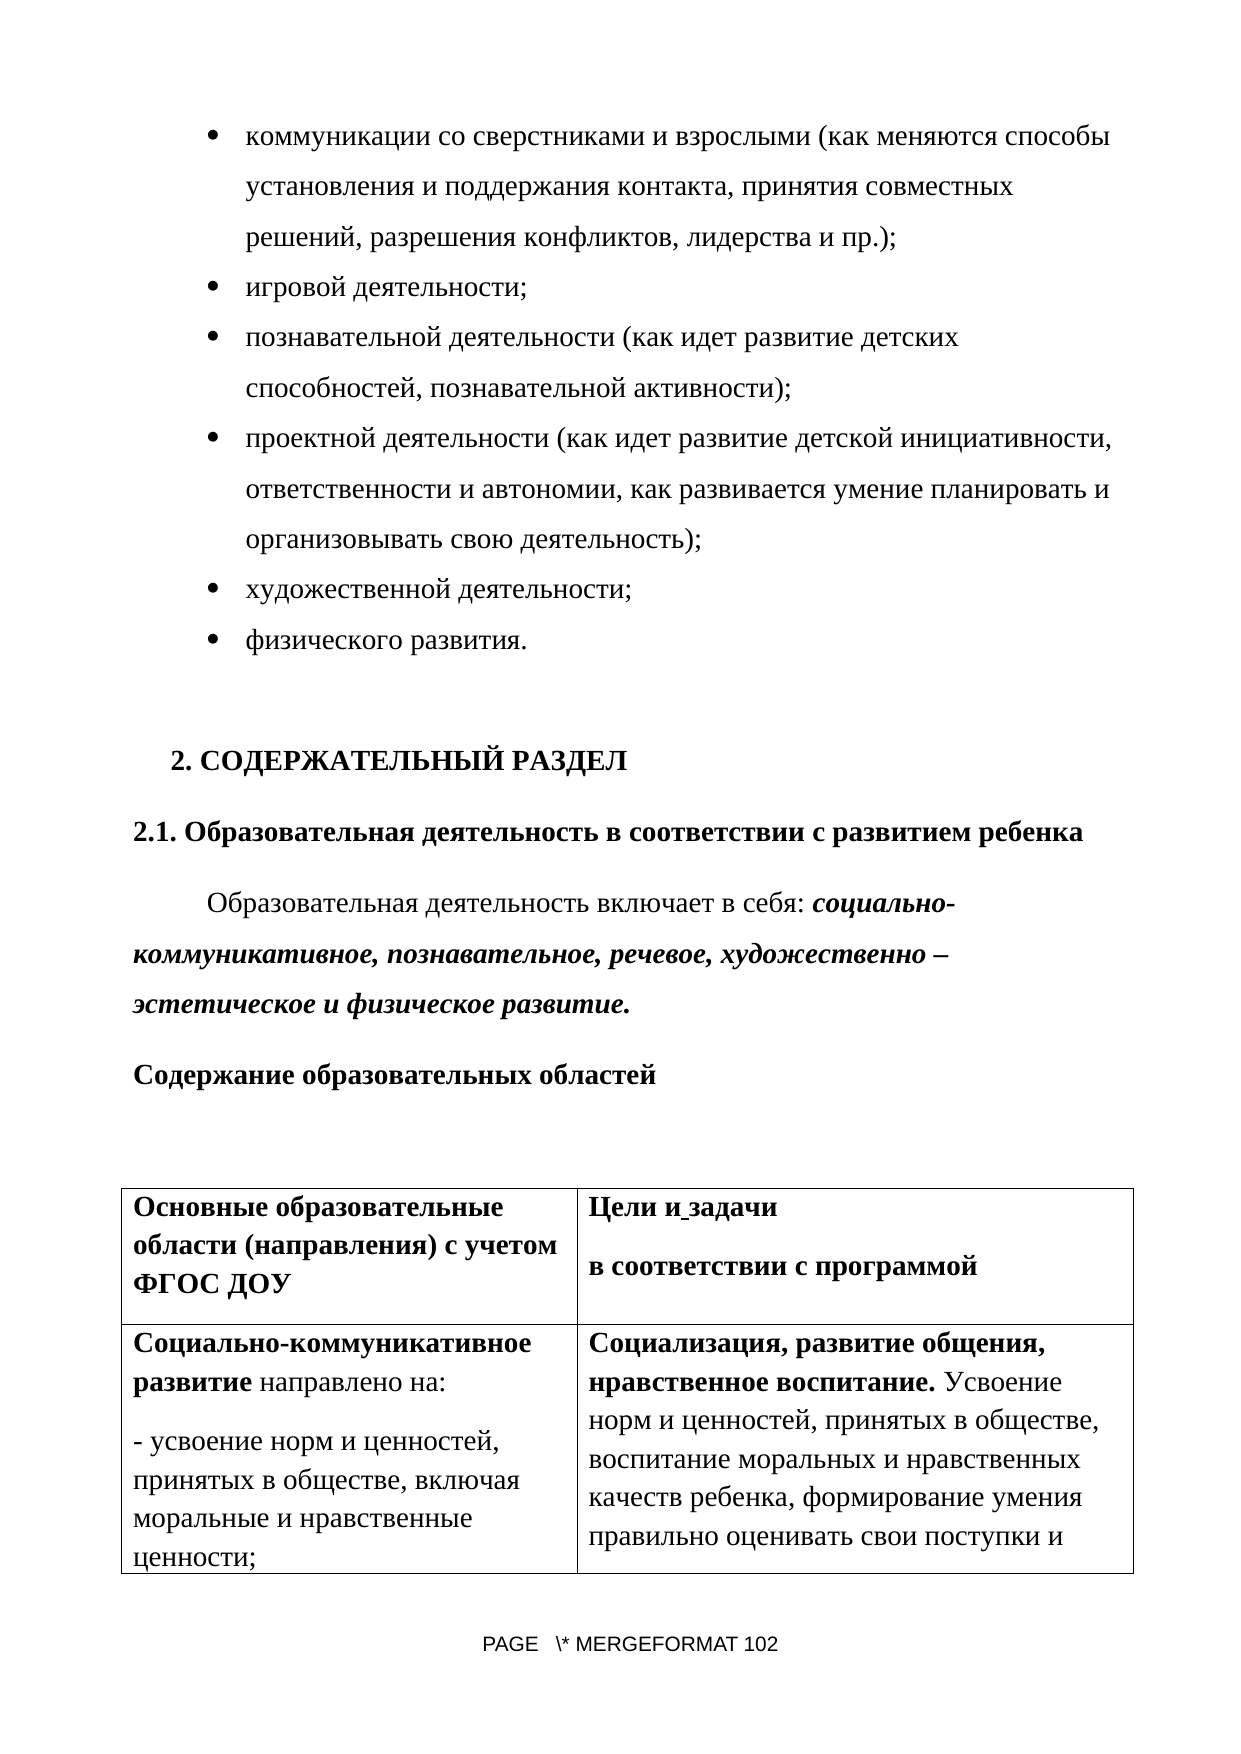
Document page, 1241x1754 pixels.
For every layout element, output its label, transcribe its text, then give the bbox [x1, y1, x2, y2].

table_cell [122, 1325, 577, 1572]
text Образовательная деятельность включает в себя: социально- коммуникативное, познавательное, речевое, художественно – эстетическое и физическое развитие. [133, 886, 1122, 1020]
table_cell в соответствии с программой [578, 1247, 1133, 1324]
list игровой деятельности; [208, 269, 1122, 303]
table_header Основные образовательные области (направления) с учетом ФГОС ДОУ [122, 1189, 577, 1324]
text 2.1. Образовательная деятельность в соответствии с развитием ребенка [133, 814, 1122, 848]
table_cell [578, 1325, 1133, 1572]
list художественной деятельности; [208, 571, 1122, 605]
text Содержание образовательных областей [133, 1057, 1122, 1091]
list коммуникации со сверстниками и взрослыми (как меняются способы установления и поддержания контакта, принятия совместных решений, разрешения конфликтов, лидерства и пр.); [208, 118, 1122, 252]
list проектной деятельности (как идет развитие детской инициативности, ответственности и автономии, как развивается умение планировать и организовывать свою деятельность); [208, 420, 1122, 554]
list познавательной деятельности (как идет развитие детских способностей, познавательной активности); [208, 319, 1122, 403]
table_header Цели и задачи [578, 1189, 1133, 1247]
list физического развития. [208, 622, 1122, 655]
text 2. СОДЕРЖАТЕЛЬНЫЙ РАЗДЕЛ [170, 743, 1122, 777]
